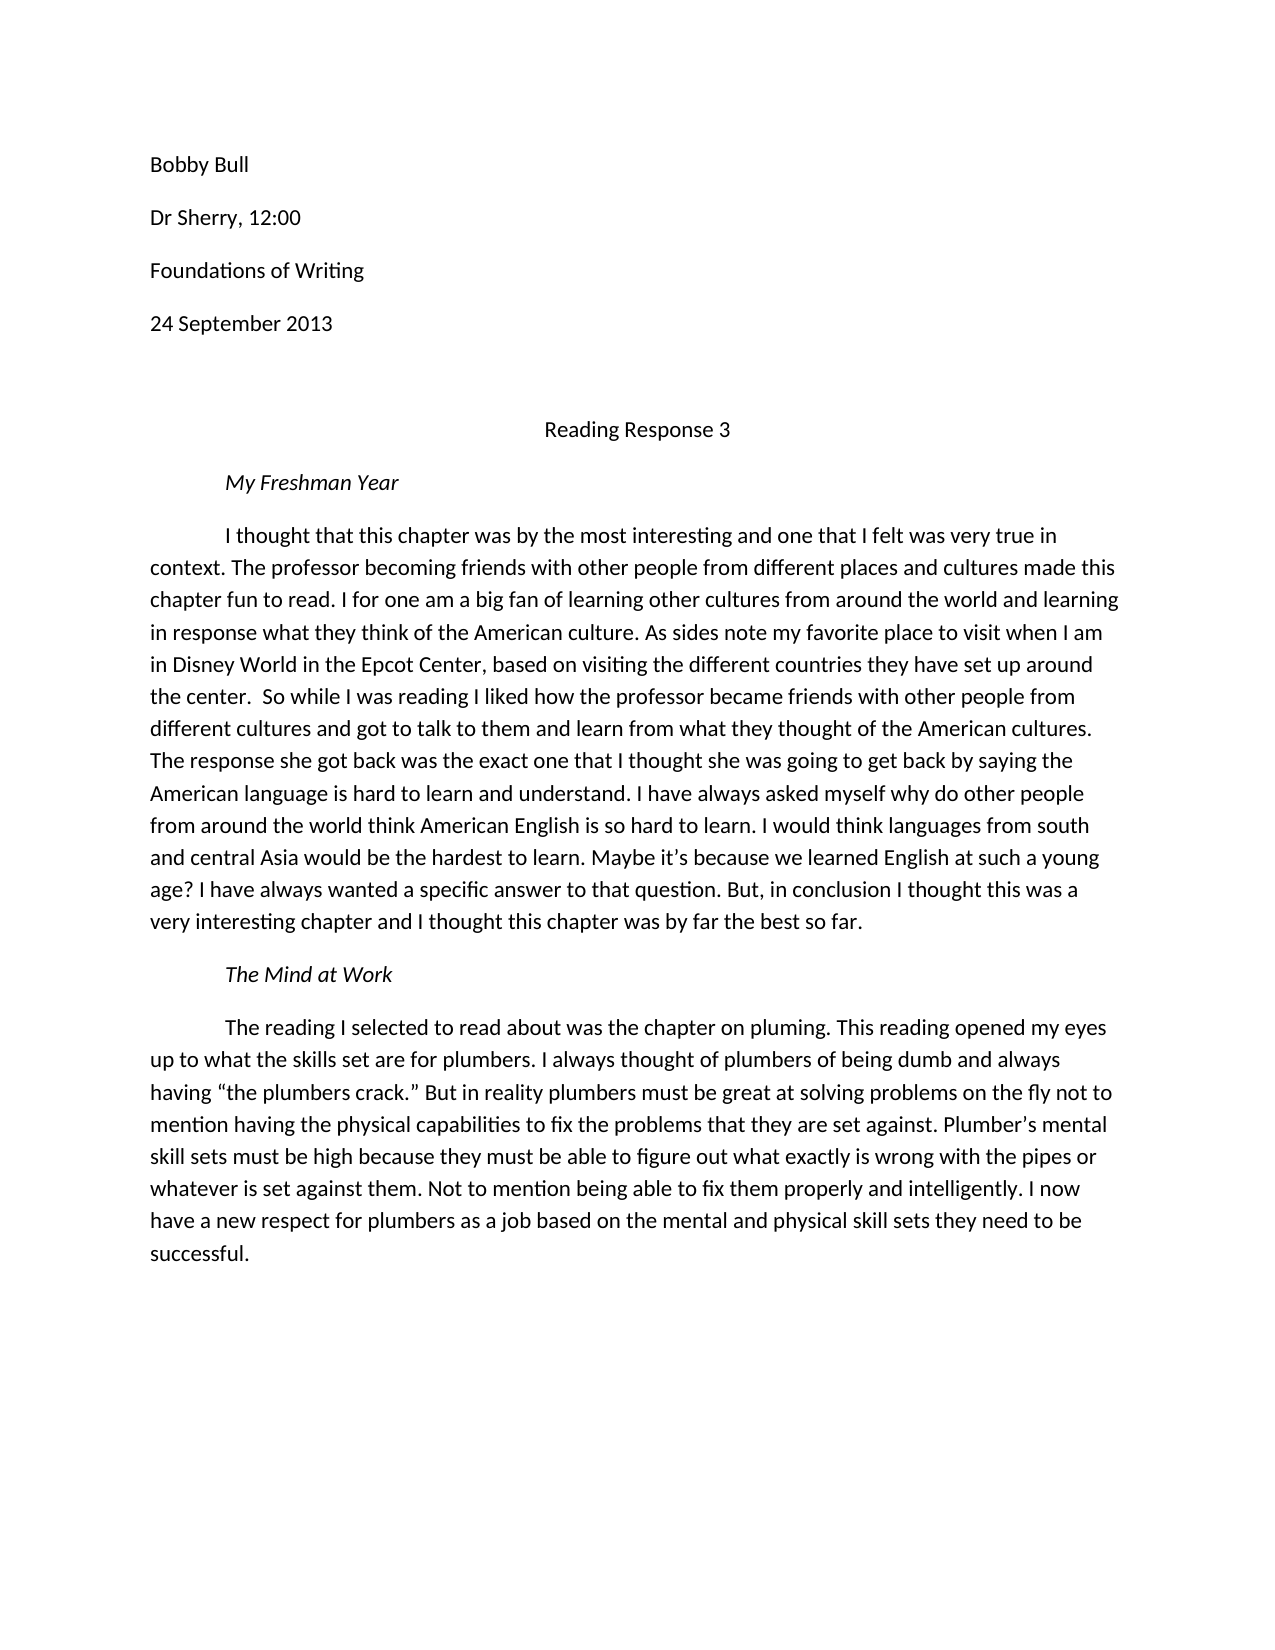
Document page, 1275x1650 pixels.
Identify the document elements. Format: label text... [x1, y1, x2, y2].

text The reading I selected to read about was the chapter on pluming. This reading opened my eyes up to what the skills set are for plumbers. I always thought of plumbers of being dumb and always having “the plumbers crack.” But in reality plumbers must be great at solving problems on the fly not to mention having the physical capabilities to fix the problems that they are set against. Plumber’s mental skill sets must be high because they must be able to figure out what exactly is wrong with the pipes or whatever is set against them. Not to mention being able to fix them properly and intelligently. I now have a new respect for plumbers as a job based on the mental and physical skill sets they need to be successful. [150, 1013, 1125, 1267]
text Reading Response 3 [150, 415, 1125, 443]
text Dr Sherry, 12:00 [150, 203, 1125, 231]
text Bobby Bull [150, 150, 1125, 178]
text My Freshman Year [150, 468, 1125, 496]
text 24 September 2013 [150, 309, 1125, 337]
text The Mind at Work [150, 960, 1125, 988]
text I thought that this chapter was by the most interesting and one that I felt was very true in context. The professor becoming friends with other people from different places and cultures made this chapter fun to read. I for one am a big fan of learning other cultures from around the world and learning in response what they think of the American culture. As sides note my favorite place to visit when I am in Disney World in the Epcot Center, based on visiting the different countries they have set up around the center. So while I was reading I liked how the professor became friends with other people from different cultures and got to talk to them and learn from what they thought of the American cultures. The response she got back was the exact one that I thought she was going to get back by saying the American language is hard to learn and understand. I have always asked myself why do other people from around the world think American English is so hard to learn. I would think languages from south and central Asia would be the hardest to learn. Maybe it’s because we learned English at such a young age? I have always wanted a specific answer to that question. But, in conclusion I thought this was a very interesting chapter and I thought this chapter was by far the best so far. [150, 521, 1125, 935]
text Foundations of Writing [150, 256, 1125, 284]
